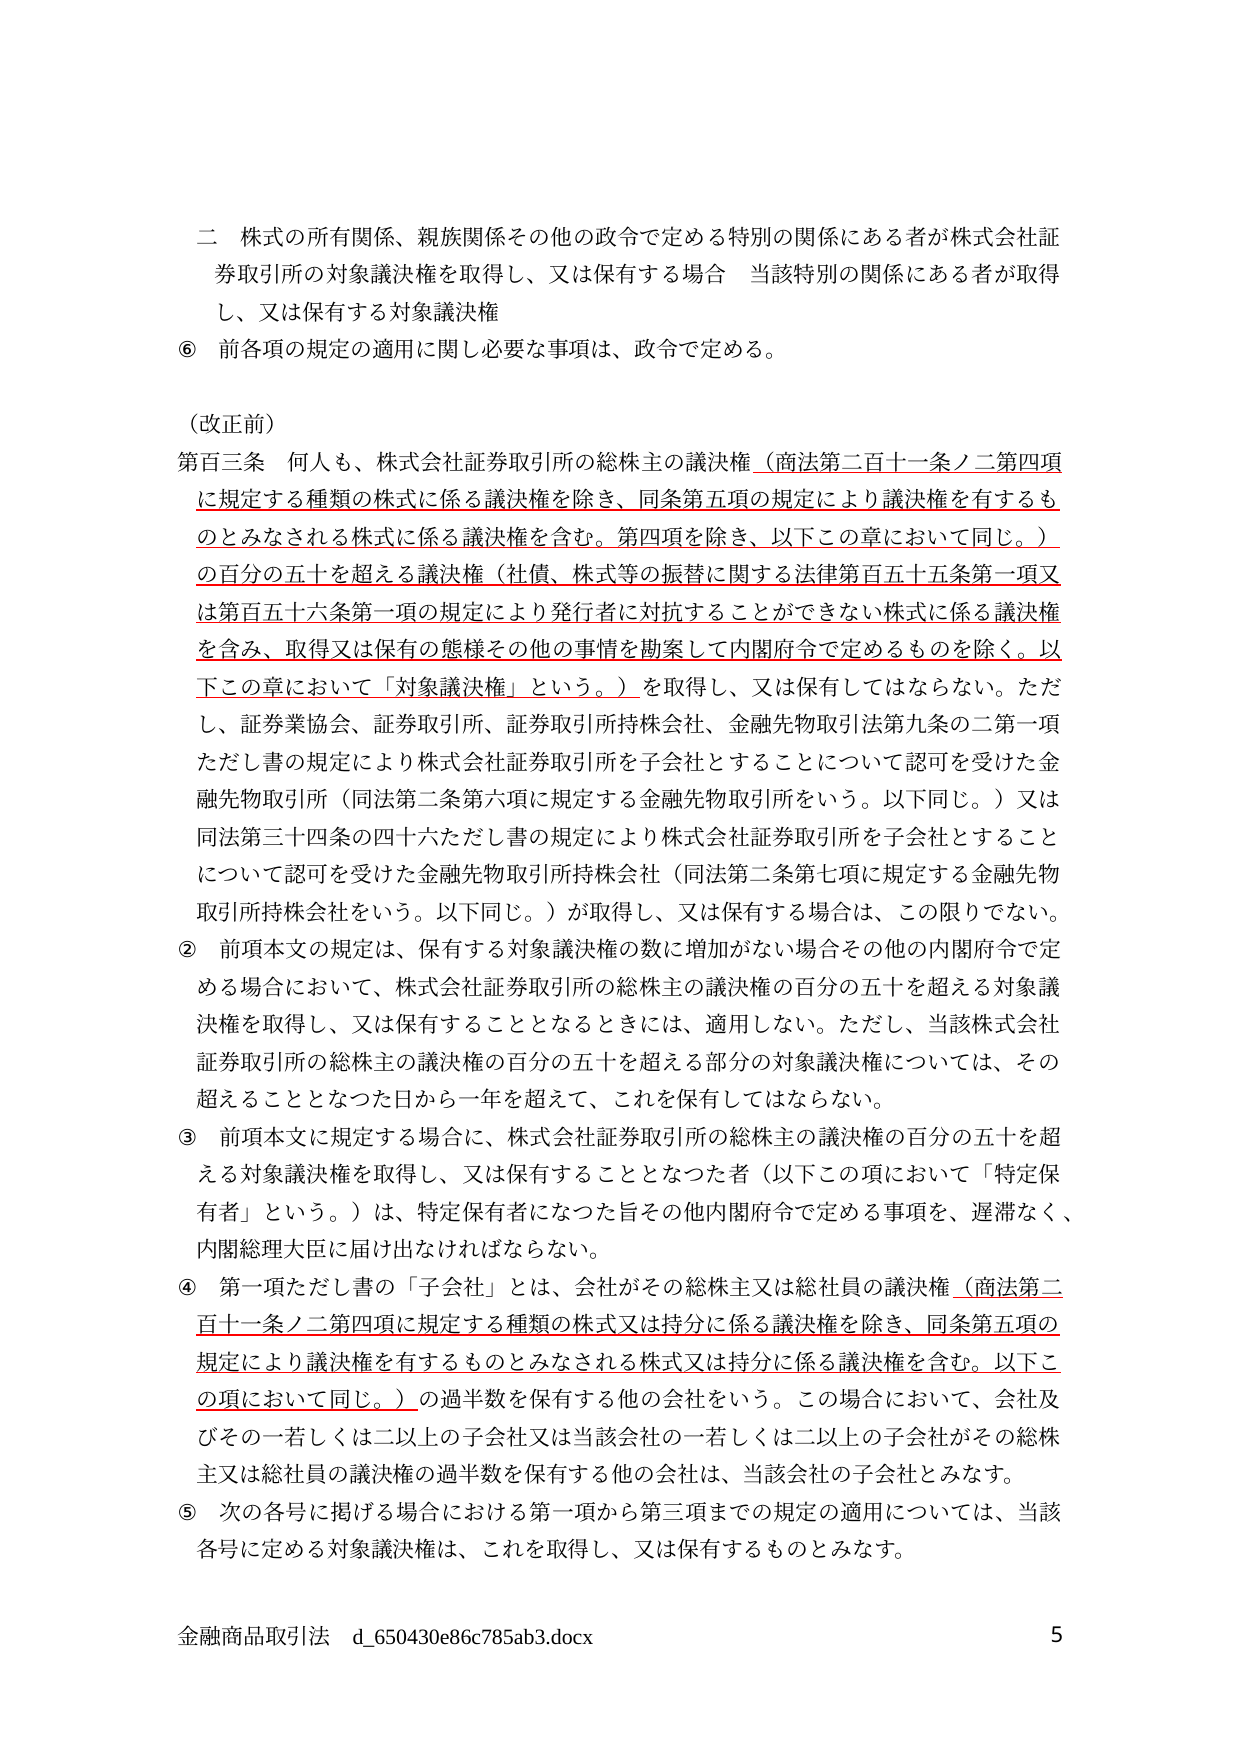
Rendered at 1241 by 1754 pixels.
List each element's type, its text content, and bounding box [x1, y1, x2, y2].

text ② 前項本文の規定は、保有する対象議決権の数に増加がない場合その他の内閣府令で定める場合において、株式会社証券取引所の総株主の議決権の百分の五十を超える対象議決権を取得し、又は保有することとなるときには、適用しない。ただし、当該株式会社証券取引所の総株主の議決権の百分の五十を超える部分の対象議決権については、その超えることとなつた日から一年を超えて、これを保有してはならない。 [177, 929, 1063, 1117]
text 第百三条 何人も、株式会社証券取引所の総株主の議決権（商法第二百十一条ノ二第四項に規定する種類の株式に係る議決権を除き、同条第五項の規定により議決権を有するものとみなされる株式に係る議決権を含む。第四項を除き、以下この章において同じ。）の百分の五十を超える議決権（社債、株式等の振替に関する法律第百五十五条第一項又は第百五十六条第一項の規定により発行者に対抗することができない株式に係る議決権を含み、取得又は保有の態様その他の事情を勘案して内閣府令で定めるものを除く。以下この章において「対象議決権」という。）を取得し、又は保有してはならない。ただし、証券業協会、証券取引所、証券取引所持株会社、金融先物取引法第九条の二第一項ただし書の規定により株式会社証券取引所を子会社とすることについて認可を受けた金融先物取引所（同法第二条第六項に規定する金融先物取引所をいう。以下同じ。）又は同法第三十四条の四十六ただし書の規定により株式会社証券取引所を子会社とすることについて認可を受けた金融先物取引所持株会社（同法第二条第七項に規定する金融先物取引所持株会社をいう。以下同じ。）が取得し、又は保有する場合は、この限りでない。 [177, 442, 1063, 929]
text 二 株式の所有関係、親族関係その他の政令で定める特別の関係にある者が株式会社証券取引所の対象議決権を取得し、又は保有する場合 当該特別の関係にある者が取得し、又は保有する対象議決権 [196, 217, 1063, 329]
text （改正前） [177, 404, 1063, 442]
text ③ 前項本文に規定する場合に、株式会社証券取引所の総株主の議決権の百分の五十を超える対象議決権を取得し、又は保有することとなつた者（以下この項において「特定保有者」という。）は、特定保有者になつた旨その他内閣府令で定める事項を、遅滞なく、内閣総理大臣に届け出なければならない。 [177, 1117, 1063, 1267]
text ⑥ 前各項の規定の適用に関し必要な事項は、政令で定める。 [177, 329, 1063, 367]
text ④ 第一項ただし書の「子会社」とは、会社がその総株主又は総社員の議決権（商法第二百十一条ノ二第四項に規定する種類の株式又は持分に係る議決権を除き、同条第五項の規定により議決権を有するものとみなされる株式又は持分に係る議決権を含む。以下この項において同じ。）の過半数を保有する他の会社をいう。この場合において、会社及びその一若しくは二以上の子会社又は当該会社の一若しくは二以上の子会社がその総株主又は総社員の議決権の過半数を保有する他の会社は、当該会社の子会社とみなす。 [177, 1267, 1063, 1492]
text ⑤ 次の各号に掲げる場合における第一項から第三項までの規定の適用については、当該各号に定める対象議決権は、これを取得し、又は保有するものとみなす。 [177, 1492, 1063, 1567]
